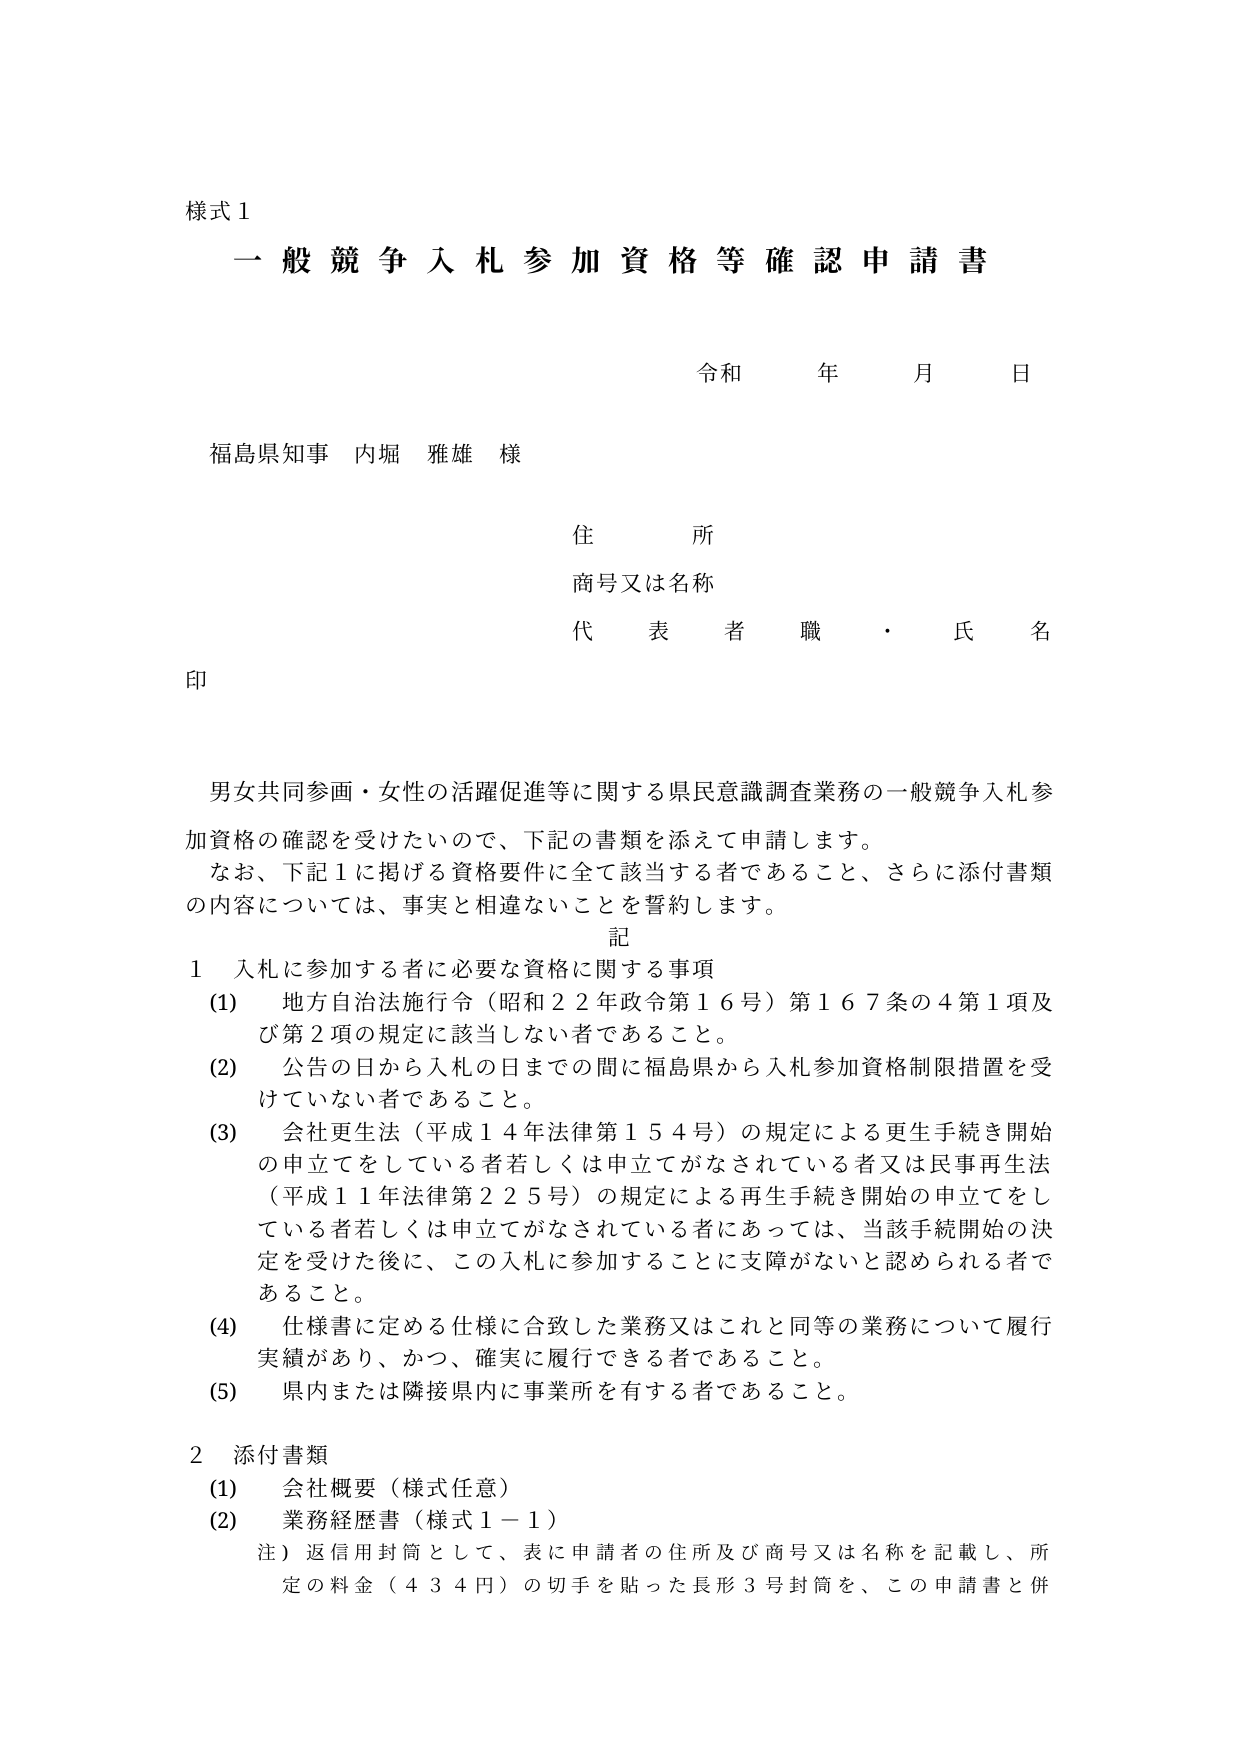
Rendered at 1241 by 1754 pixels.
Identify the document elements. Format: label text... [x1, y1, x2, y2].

text 福島県知事 内堀 雅雄 様 [185, 421, 1055, 485]
text (2) 公告の日から入札の日までの間に福島県から入札参加資格制限措置を受けていない者であること。 [206, 1049, 1055, 1114]
text 男女共同参画・女性の活躍促進等に関する県民意識調査業務の一般競争入札参加資格の確認を受けたいので、下記の書類を添えて申請します。 [185, 758, 1055, 855]
subtitle 一般競争入札参加資格等確認申請書 [185, 226, 1055, 291]
text 令和 年 月 日 [185, 356, 1034, 388]
text (4) 仕様書に定める仕様に合致した業務又はこれと同等の業務について履行実績があり、かつ、確実に履行できる者であること。 [206, 1309, 1055, 1373]
subtitle 記 [185, 920, 1055, 952]
text 様式１ [185, 194, 1055, 226]
text 代表者職・氏名 印 [185, 614, 1055, 695]
text (2) 業務経歴書（様式１－１） [185, 1503, 1055, 1535]
text (3) 会社更生法（平成１４年法律第１５４号）の規定による更生手続き開始の申立てをしている者若しくは申立てがなされている者又は民事再生法（平成１１年法律第２２５号）の規定による再生手続き開始の申立てをしている者若しくは申立てがなされている者にあっては、当該手続開始の決定を受けた後に、この入札に参加することに支障がないと認められる者であること。 [206, 1114, 1055, 1309]
text ２ 添付書類 [185, 1438, 1055, 1471]
text (5) 県内または隣接県内に事業所を有する者であること。 [206, 1373, 1055, 1406]
text 商号又は名称 [185, 566, 1055, 598]
text (1) 地方自治法施行令（昭和２２年政令第１６号）第１６７条の４第１項及び第２項の規定に該当しない者であること。 [206, 985, 1055, 1049]
text (1) 会社概要（様式任意） [185, 1471, 1055, 1503]
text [243, 1535, 1055, 1600]
text 住 所 [185, 518, 1055, 550]
text なお、下記１に掲げる資格要件に全て該当する者であること、さらに添付書類の内容については、事実と相違ないことを誓約します。 [185, 855, 1055, 920]
text １ 入札に参加する者に必要な資格に関する事項 [185, 952, 1055, 985]
